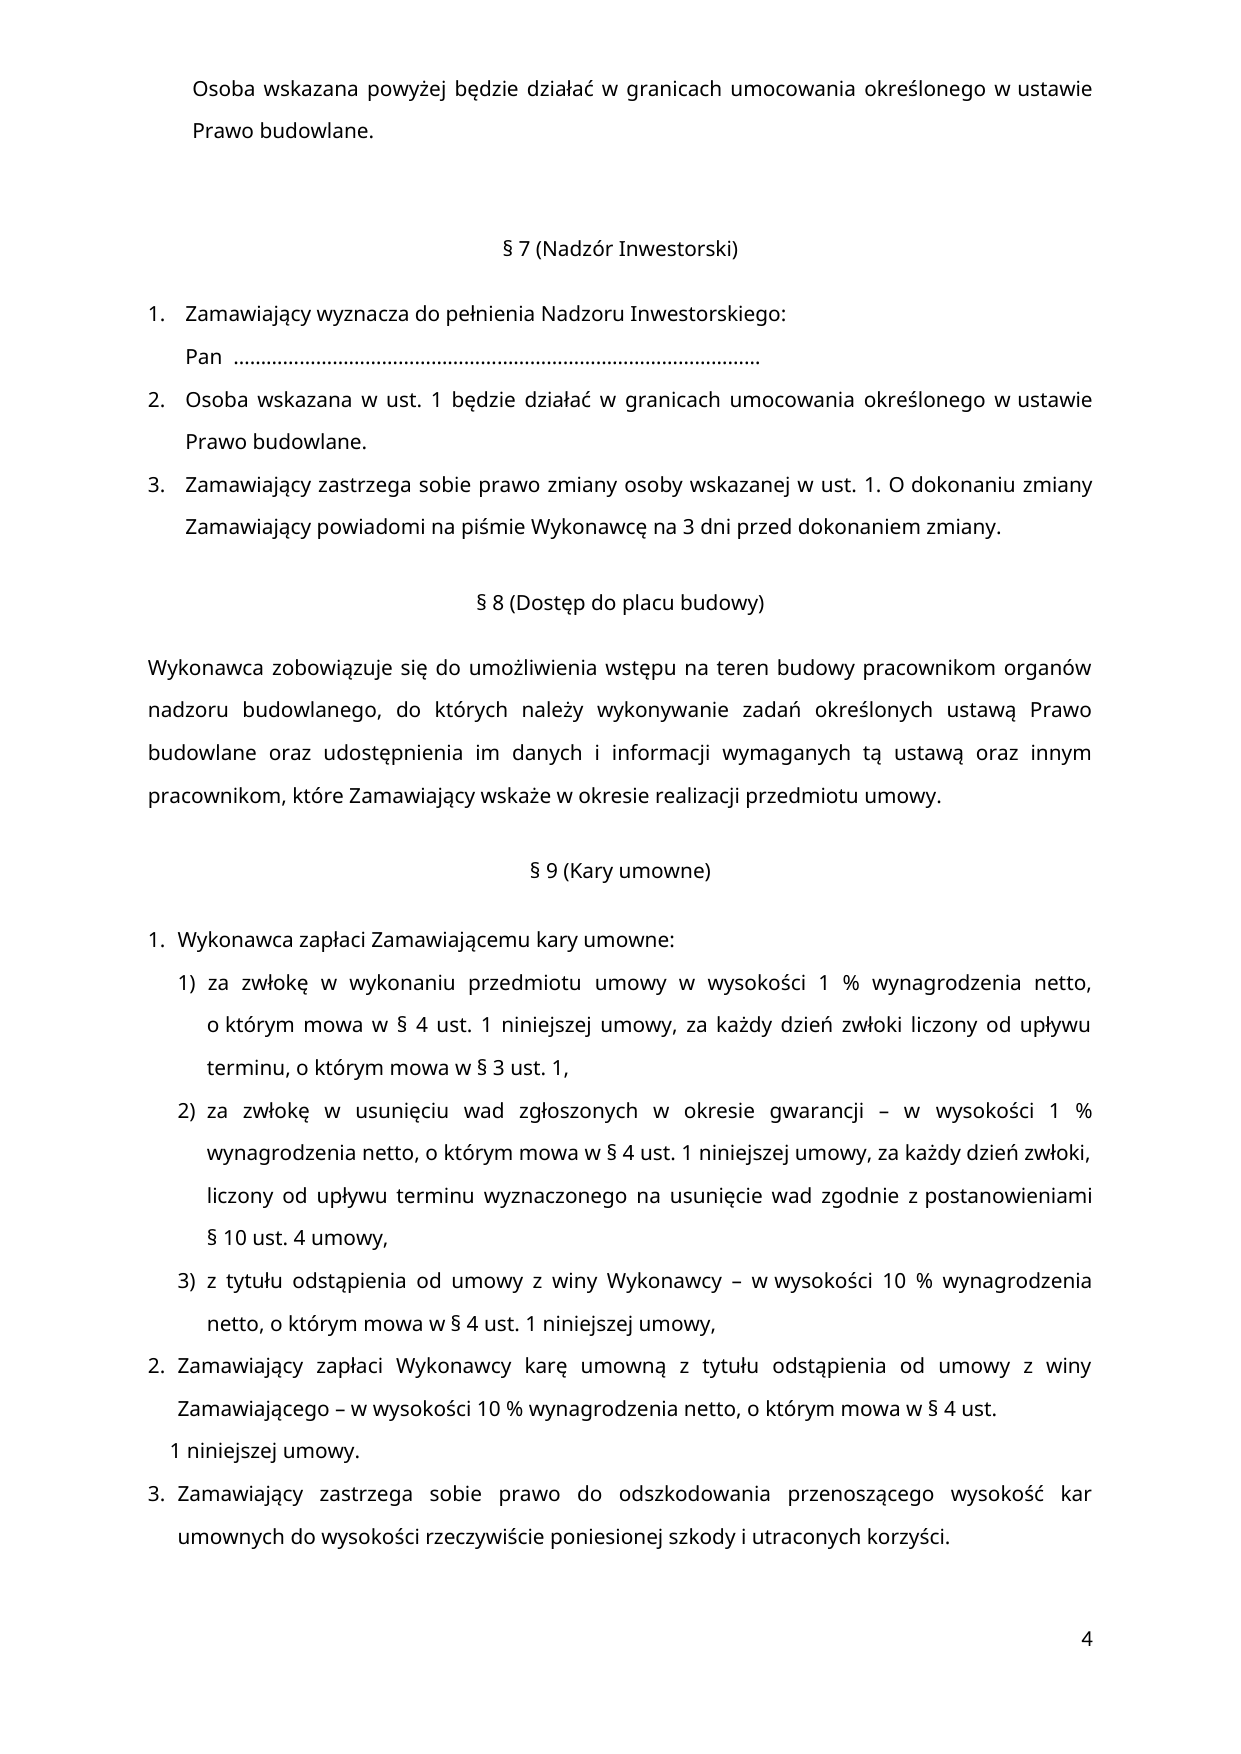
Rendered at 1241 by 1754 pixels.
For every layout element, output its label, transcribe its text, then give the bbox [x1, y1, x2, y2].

subtitle 1. Wykonawca zapłaci Zamawiającemu kary umowne: [148, 925, 1093, 954]
text § 8 (Dostęp do placu budowy) [148, 588, 1093, 616]
list Osoba wskazana powyżej będzie działać w granicach umocowania określonego w ustawie Prawo budowlane. [192, 74, 1093, 145]
text Pan …………………………………………………………………………………… [185, 342, 1093, 371]
list Osoba wskazana w ust. 1 będzie działać w granicach umocowania określonego w ustawie Prawo budowlane. [148, 385, 1093, 456]
text § 7 (Nadzór Inwestorski) [148, 234, 1093, 263]
list Zamawiający zastrzega sobie prawo zmiany osoby wskazanej w ust. 1. O dokonaniu zmiany Zamawiający powiadomi na piśmie Wykonawcę na 3 dni przed dokonaniem zmiany. [148, 470, 1093, 541]
text 3. Zamawiający zastrzega sobie prawo do odszkodowania przenoszącego wysokość kar umownych do wysokości rzeczywiście poniesionej szkody i utraconych korzyści. [148, 1479, 1093, 1550]
text 2. Zamawiający zapłaci Wykonawcy karę umowną z tytułu odstąpienia od umowy z winy Zamawiającego – w wysokości 10 % wynagrodzenia netto, o którym mowa w § 4 ust. [148, 1351, 1093, 1422]
list 3) z tytułu odstąpienia od umowy z winy Wykonawcy – w wysokości 10 % wynagrodzenia netto, o którym mowa w § 4 ust. 1 niniejszej umowy, [177, 1266, 1093, 1337]
list 2) za zwłokę w usunięciu wad zgłoszonych w okresie gwarancji – w wysokości 1 % wynagrodzenia netto, o którym mowa w § 4 ust. 1 niniejszej umowy, za każdy dzień zwłoki, liczony od upływu terminu wyznaczonego na usunięcie wad zgodnie z postanowieniami § 10 ust. 4 umowy, [177, 1096, 1093, 1252]
list 1) za zwłokę w wykonaniu przedmiotu umowy w wysokości 1 % wynagrodzenia netto, o którym mowa w § 4 ust. 1 niniejszej umowy, za każdy dzień zwłoki liczony od upływu terminu, o którym mowa w § 3 ust. 1, [177, 968, 1093, 1082]
text 1 niniejszej umowy. [148, 1437, 1093, 1465]
text 1. Zamawiający wyznacza do pełnienia Nadzoru Inwestorskiego: [148, 299, 1093, 328]
text Wykonawca zobowiązuje się do umożliwienia wstępu na teren budowy pracownikom organów nadzoru budowlanego, do których należy wykonywanie zadań określonych ustawą Prawo budowlane oraz udostępnienia im danych i informacji wymaganych tą ustawą oraz innym pracownikom, które Zamawiający wskaże w okresie realizacji przedmiotu umowy. [148, 653, 1093, 809]
text § 9 (Kary umowne) [148, 856, 1093, 884]
